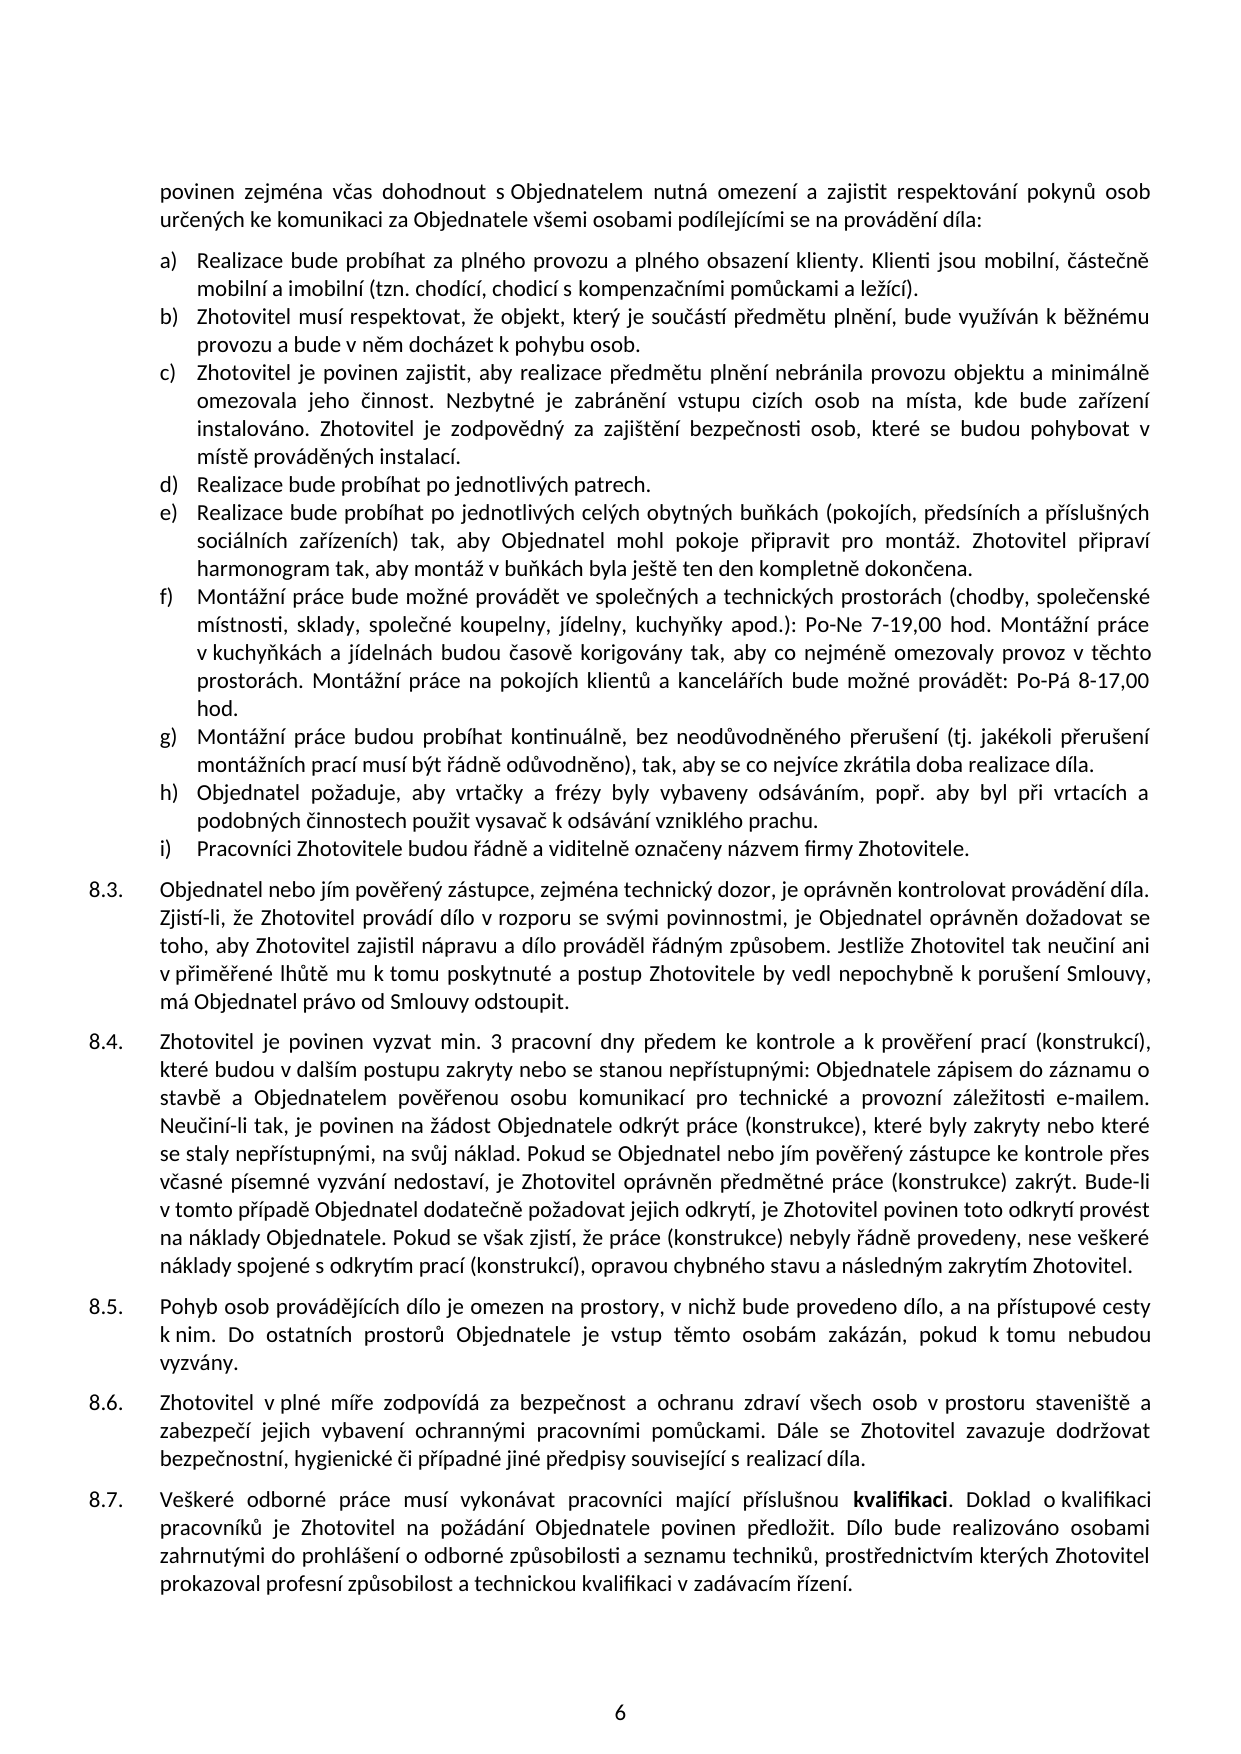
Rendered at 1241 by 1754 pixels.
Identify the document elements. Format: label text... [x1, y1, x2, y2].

list Pracovníci Zhotovitele budou řádně a viditelně označeny názvem firmy Zhotovitele. [159, 834, 1152, 862]
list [89, 177, 1152, 233]
list Objednatel požaduje, aby vrtačky a frézy byly vybaveny odsáváním, popř. aby byl při vrtacích a podobných činnostech použit vysavač k odsávání vzniklého prachu. [159, 778, 1152, 834]
list Objednatel nebo jím pověřený zástupce, zejména technický dozor, je oprávněn kontrolovat provádění díla. Zjistí-li, že Zhotovitel provádí dílo v rozporu se svými povinnostmi, je Objednatel oprávněn dožadovat se toho, aby Zhotovitel zajistil nápravu a dílo prováděl řádným způsobem. Jestliže Zhotovitel tak neučiní ani v přiměřené lhůtě mu k tomu poskytnuté a postup Zhotovitele by vedl nepochybně k porušení Smlouvy, má Objednatel právo od Smlouvy odstoupit. [89, 875, 1152, 1015]
list Zhotovitel je povinen vyzvat min. 3 pracovní dny předem ke kontrole a k prověření prací (konstrukcí), které budou v dalším postupu zakryty nebo se stanou nepřístupnými: Objednatele zápisem do záznamu o stavbě a Objednatelem pověřenou osobu komunikací pro technické a provozní záležitosti e-mailem. Neučiní-li tak, je povinen na žádost Objednatele odkrýt práce (konstrukce), které byly zakryty nebo které se staly nepřístupnými, na svůj náklad. Pokud se Objednatel nebo jím pověřený zástupce ke kontrole přes včasné písemné vyzvání nedostaví, je Zhotovitel oprávněn předmětné práce (konstrukce) zakrýt. Bude-li v tomto případě Objednatel dodatečně požadovat jejich odkrytí, je Zhotovitel povinen toto odkrytí provést na náklady Objednatele. Pokud se však zjistí, že práce (konstrukce) nebyly řádně provedeny, nese veškeré náklady spojené s odkrytím prací (konstrukcí), opravou chybného stavu a následným zakrytím Zhotovitel. [89, 1027, 1152, 1279]
list Zhotovitel je povinen zajistit, aby realizace předmětu plnění nebránila provozu objektu a minimálně omezovala jeho činnost. Nezbytné je zabránění vstupu cizích osob na místa, kde bude zařízení instalováno. Zhotovitel je zodpovědný za zajištění bezpečnosti osob, které se budou pohybovat v místě prováděných instalací. [159, 358, 1152, 470]
list Realizace bude probíhat za plného provozu a plného obsazení klienty. Klienti jsou mobilní, částečně mobilní a imobilní (tzn. chodící, chodicí s kompenzačními pomůckami a ležící). [159, 246, 1152, 302]
list Veškeré odborné práce musí vykonávat pracovníci mající příslušnou kvalifikaci. Doklad o kvalifikaci pracovníků je Zhotovitel na požádání Objednatele povinen předložit. Dílo bude realizováno osobami zahrnutými do prohlášení o odborné způsobilosti a seznamu techniků, prostřednictvím kterých Zhotovitel prokazoval profesní způsobilost a technickou kvalifikaci v zadávacím řízení. [89, 1485, 1152, 1597]
list Zhotovitel musí respektovat, že objekt, který je součástí předmětu plnění, bude využíván k běžnému provozu a bude v něm docházet k pohybu osob. [159, 302, 1152, 358]
list Pohyb osob provádějících dílo je omezen na prostory, v nichž bude provedeno dílo, a na přístupové cesty k nim. Do ostatních prostorů Objednatele je vstup těmto osobám zakázán, pokud k tomu nebudou vyzvány. [89, 1292, 1152, 1376]
list Realizace bude probíhat po jednotlivých celých obytných buňkách (pokojích, předsíních a příslušných sociálních zařízeních) tak, aby Objednatel mohl pokoje připravit pro montáž. Zhotovitel připraví harmonogram tak, aby montáž v buňkách byla ještě ten den kompletně dokončena. [159, 498, 1152, 582]
list Montážní práce bude možné provádět ve společných a technických prostorách (chodby, společenské místnosti, sklady, společné koupelny, jídelny, kuchyňky apod.): Po-Ne 7-19,00 hod. Montážní práce v kuchyňkách a jídelnách budou časově korigovány tak, aby co nejméně omezovaly provoz v těchto prostorách. Montážní práce na pokojích klientů a kancelářích bude možné provádět: Po-Pá 8-17,00 hod. [159, 582, 1152, 722]
list Realizace bude probíhat po jednotlivých patrech. [159, 470, 1152, 498]
list Zhotovitel v plné míře zodpovídá za bezpečnost a ochranu zdraví všech osob v prostoru staveniště a zabezpečí jejich vybavení ochrannými pracovními pomůckami. Dále se Zhotovitel zavazuje dodržovat bezpečnostní, hygienické či případné jiné předpisy související s realizací díla. [89, 1388, 1152, 1473]
list Montážní práce budou probíhat kontinuálně, bez neodůvodněného přerušení (tj. jakékoli přerušení montážních prací musí být řádně odůvodněno), tak, aby se co nejvíce zkrátila doba realizace díla. [159, 722, 1152, 778]
